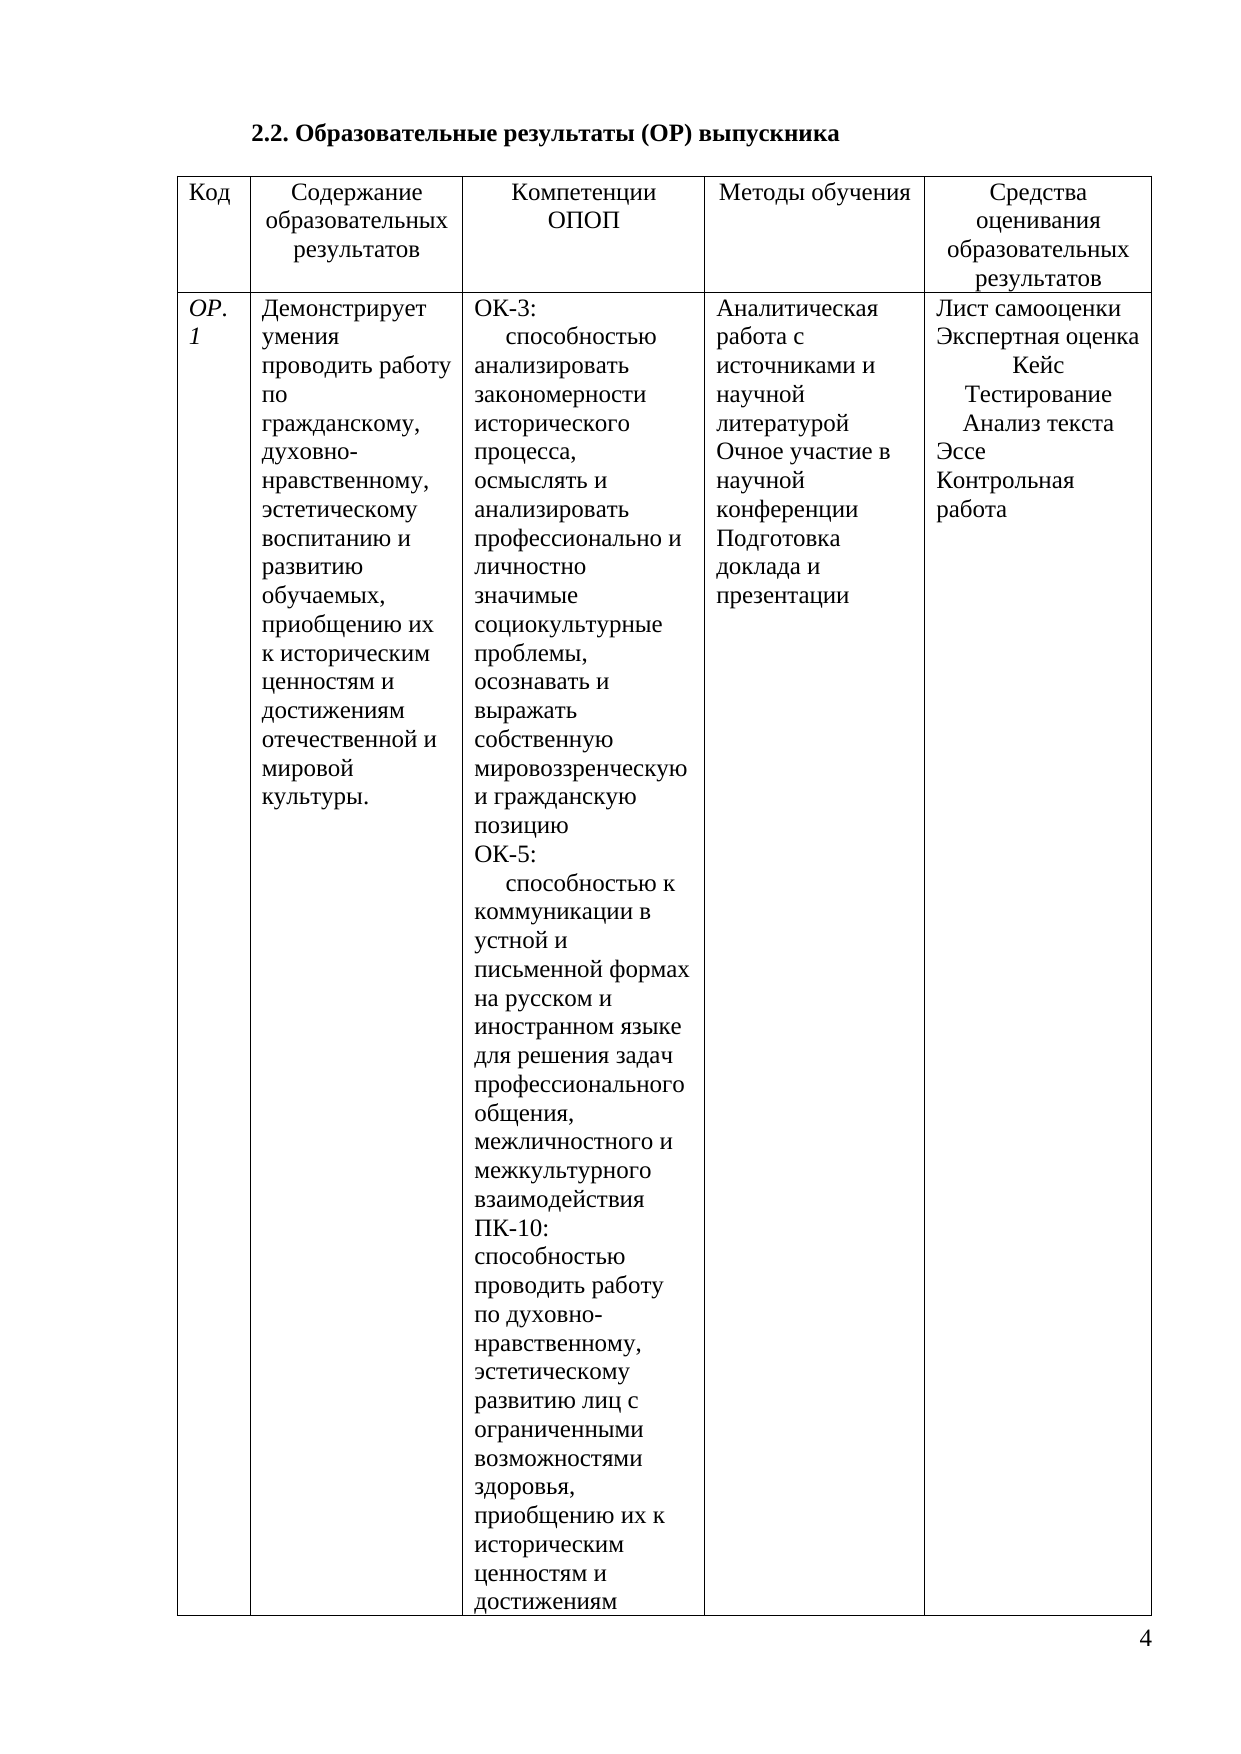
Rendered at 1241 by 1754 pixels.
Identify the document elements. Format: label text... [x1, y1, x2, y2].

table_header Содержание образовательных результатов [251, 177, 462, 292]
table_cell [705, 293, 924, 1615]
table_header Методы обучения [705, 177, 924, 292]
table_header Средства оценивания образовательных результатов [925, 177, 1151, 292]
table_cell ОР.1 [178, 293, 250, 1615]
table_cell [463, 293, 704, 1615]
text 2.2. Образовательные результаты (ОР) выпускника [177, 118, 1138, 147]
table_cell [251, 293, 462, 1615]
table_header Компетенции ОПОП [463, 177, 704, 292]
table_header Код [178, 177, 250, 292]
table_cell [925, 293, 1151, 1615]
